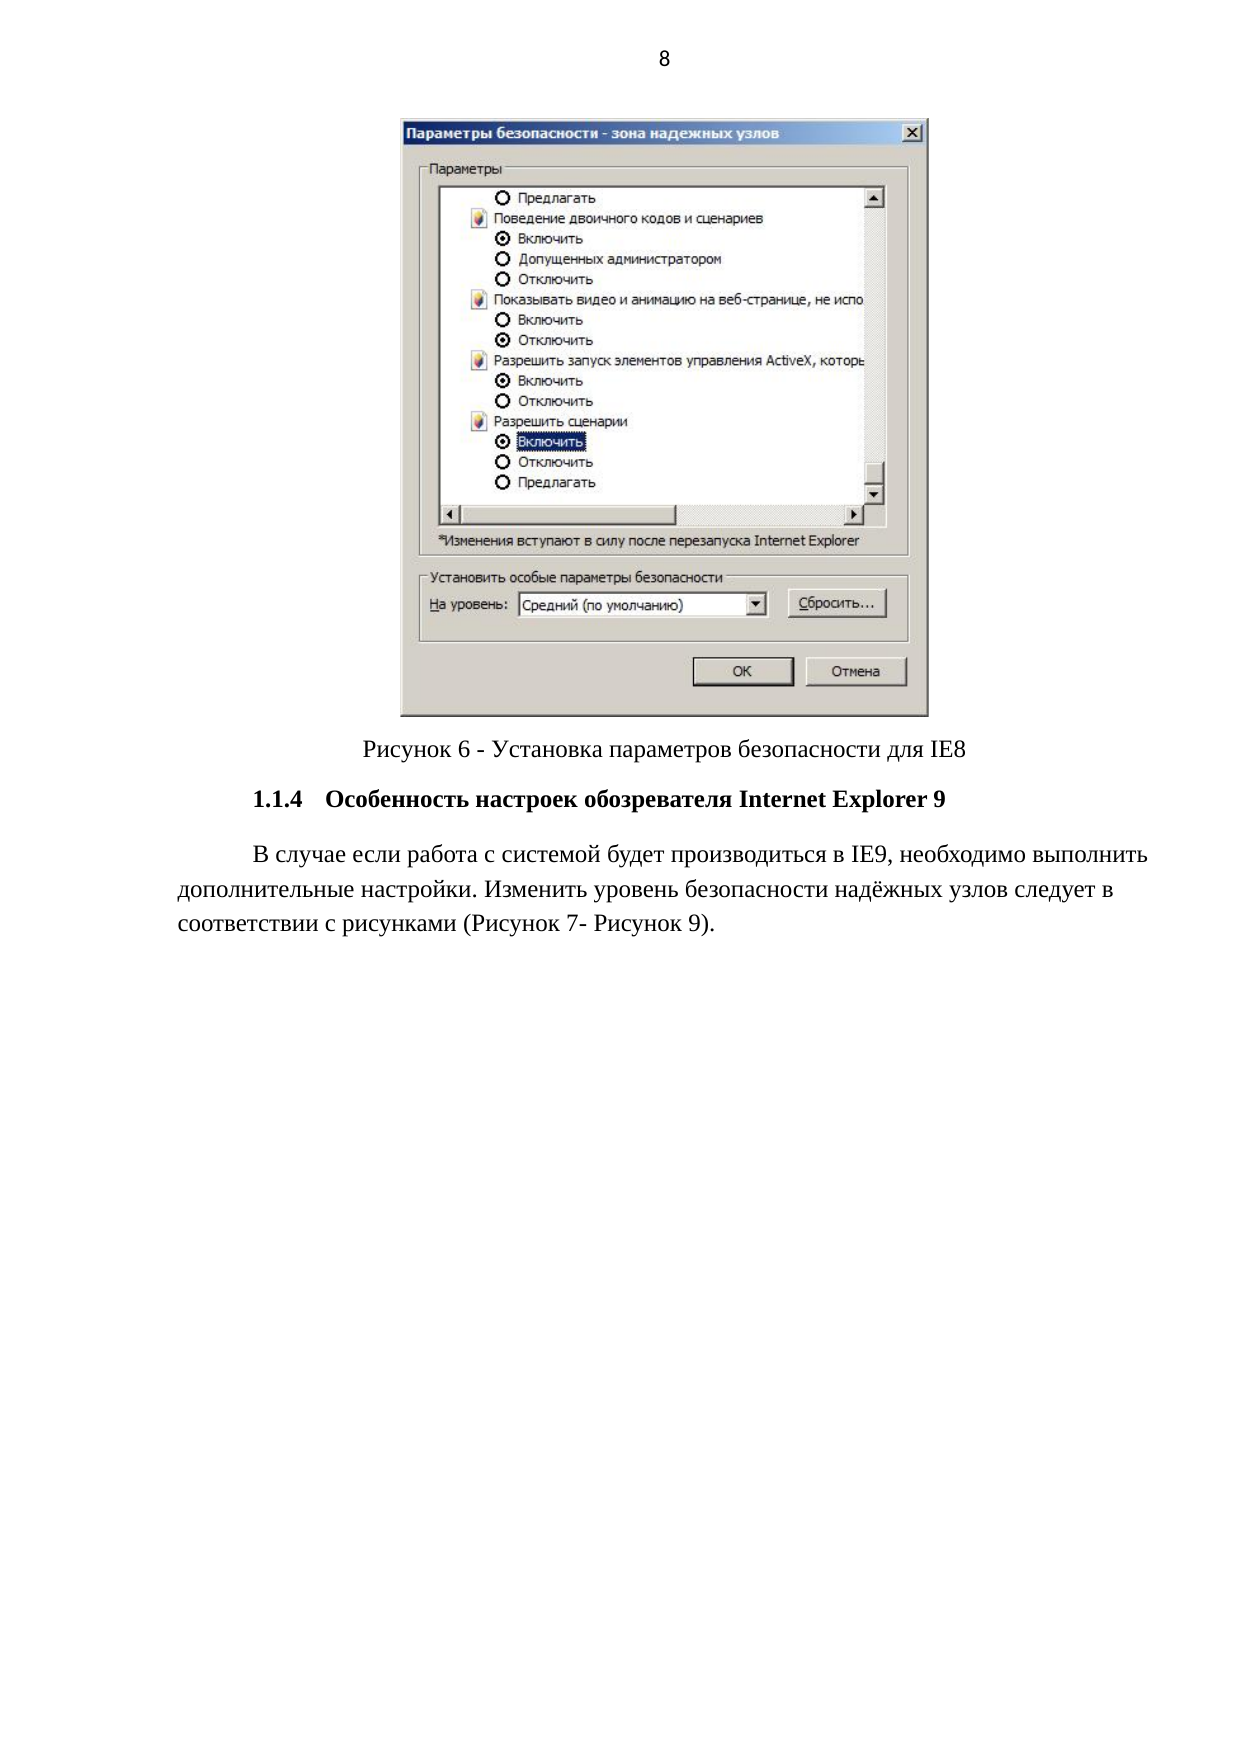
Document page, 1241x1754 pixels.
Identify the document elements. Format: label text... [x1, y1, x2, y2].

text Рисунок 6 - Установка параметров безопасности для IE8 [177, 734, 1152, 763]
text В случае если работа с системой будет производиться в IE9, необходимо выполнить дополнительные настройки. Изменить уровень безопасности надёжных узлов следует в соответствии с рисунками (Рисунок 7- Рисунок 9). [177, 839, 1152, 937]
picture [400, 118, 929, 717]
list Особенность настроек обозревателя Internet Explorer 9 [177, 784, 1152, 813]
